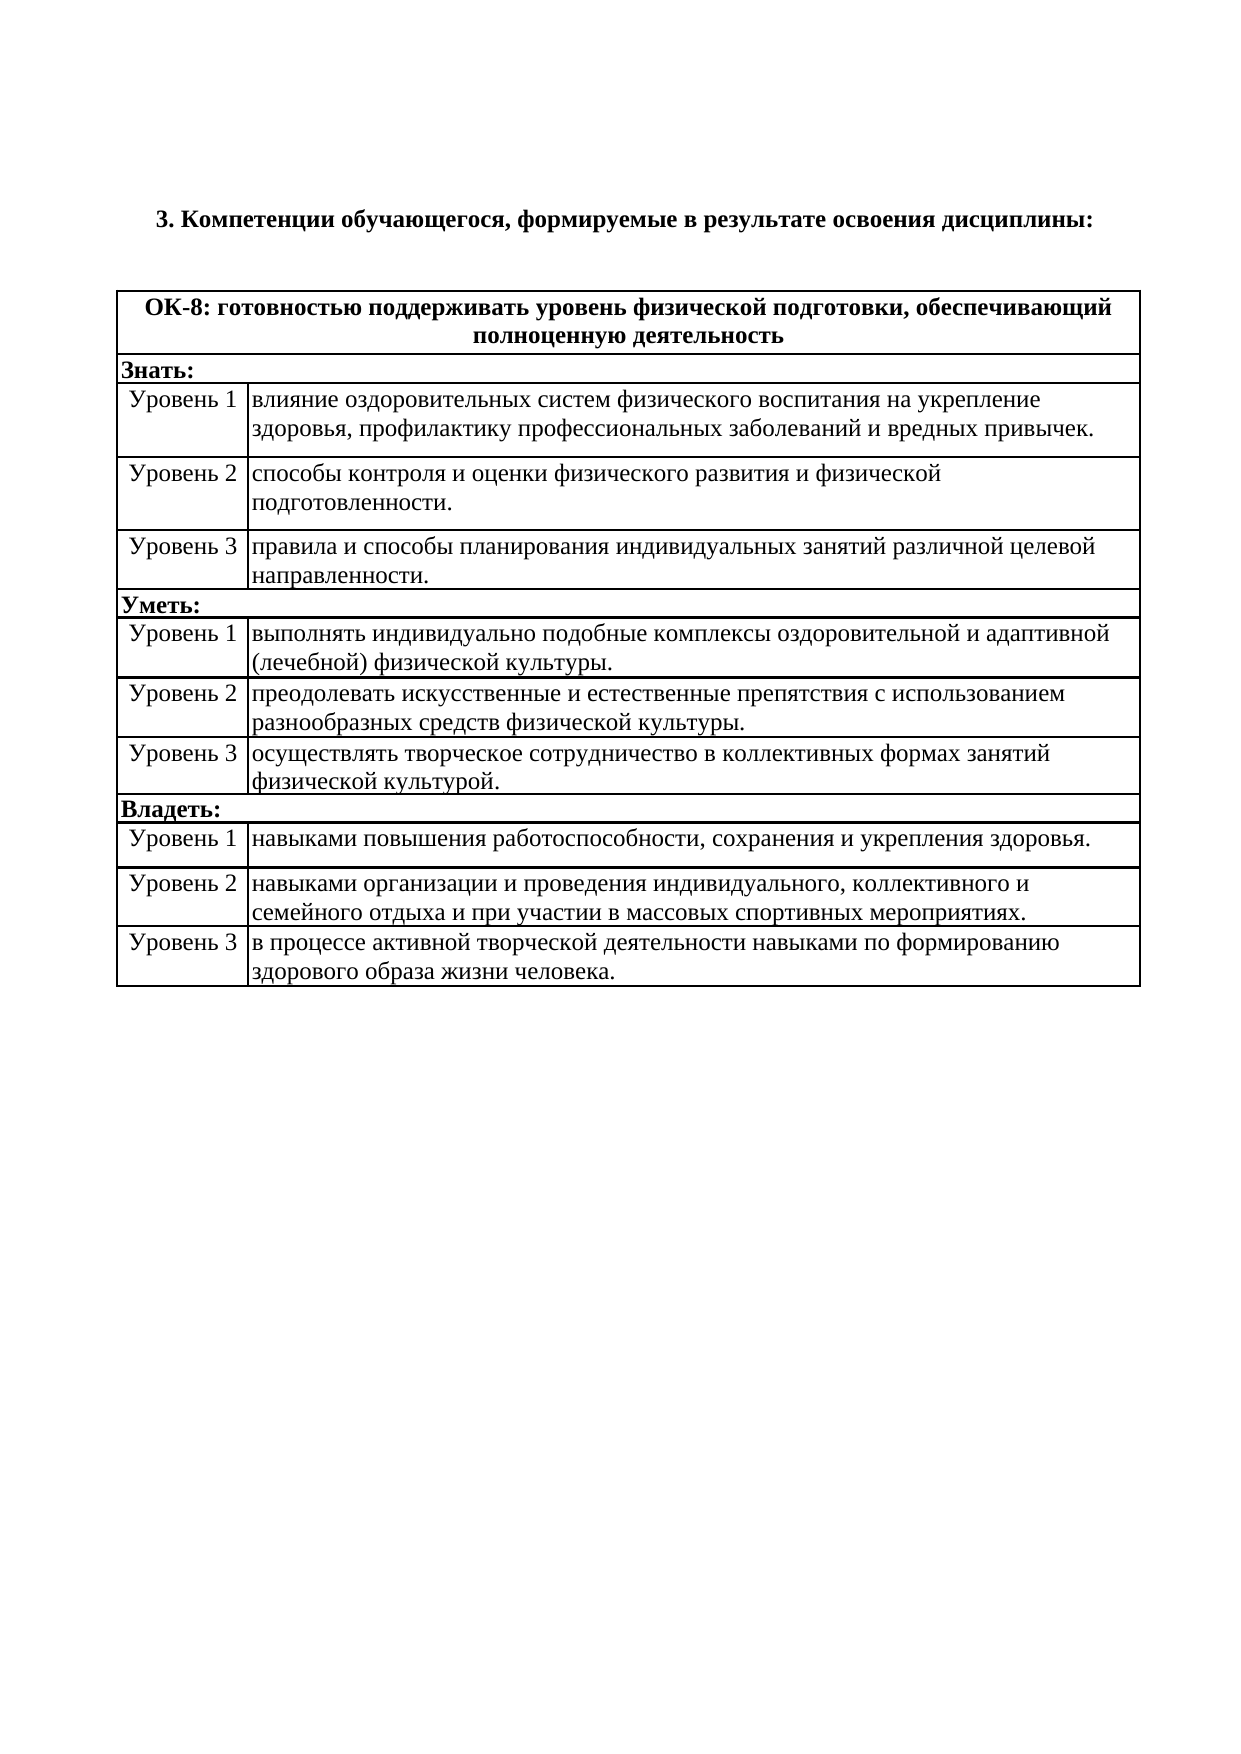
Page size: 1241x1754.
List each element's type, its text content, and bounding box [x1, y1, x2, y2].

table_cell Уровень 1 [118, 619, 247, 676]
table_cell в процессе активной творческой деятельности навыками по формированию здорового образа жизни человека. [249, 927, 1139, 985]
table_cell выполнять индивидуально подобные комплексы оздоровительной и адаптивной (лечебной) физической культуры. [249, 619, 1139, 676]
table_header ОК-8: готовностью поддерживать уровень физической подготовки, обеспечивающий полноценную деятельность [118, 292, 1139, 353]
table_cell навыками повышения работоспособности, сохранения и укрепления здоровья. [249, 824, 1139, 866]
table_cell Уровень 3 [118, 738, 247, 792]
table_cell Уровень 2 [118, 458, 247, 529]
table_cell Уровень 1 [118, 384, 247, 456]
table_cell влияние оздоровительных систем физического воспитания на укрепление здоровья, профилактику профессиональных заболеваний и вредных привычек. [249, 384, 1139, 456]
table_cell Уровень 2 [118, 679, 247, 736]
table_cell осуществлять творческое сотрудничество в коллективных формах занятий физической культурой. [249, 738, 1139, 792]
text 3. Компетенции обучающегося, формируемые в результате освоения дисциплины: [156, 204, 1122, 233]
table_cell Уровень 3 [118, 531, 247, 588]
table_cell способы контроля и оценки физического развития и физической подготовленности. [249, 458, 1139, 529]
table_cell Уровень 3 [118, 927, 247, 985]
table_cell Знать: [118, 355, 1139, 382]
table_cell Владеть: [118, 795, 1139, 821]
table_cell Уметь: [118, 590, 1139, 616]
table_cell правила и способы планирования индивидуальных занятий различной целевой направленности. [249, 531, 1139, 588]
table_cell навыками организации и проведения индивидуального, коллективного и семейного отдыха и при участии в массовых спортивных мероприятиях. [249, 869, 1139, 925]
table_cell Уровень 2 [118, 869, 247, 925]
table_cell преодолевать искусственные и естественные препятствия с использованием разнообразных средств физической культуры. [249, 679, 1139, 736]
table_cell Уровень 1 [118, 824, 247, 866]
